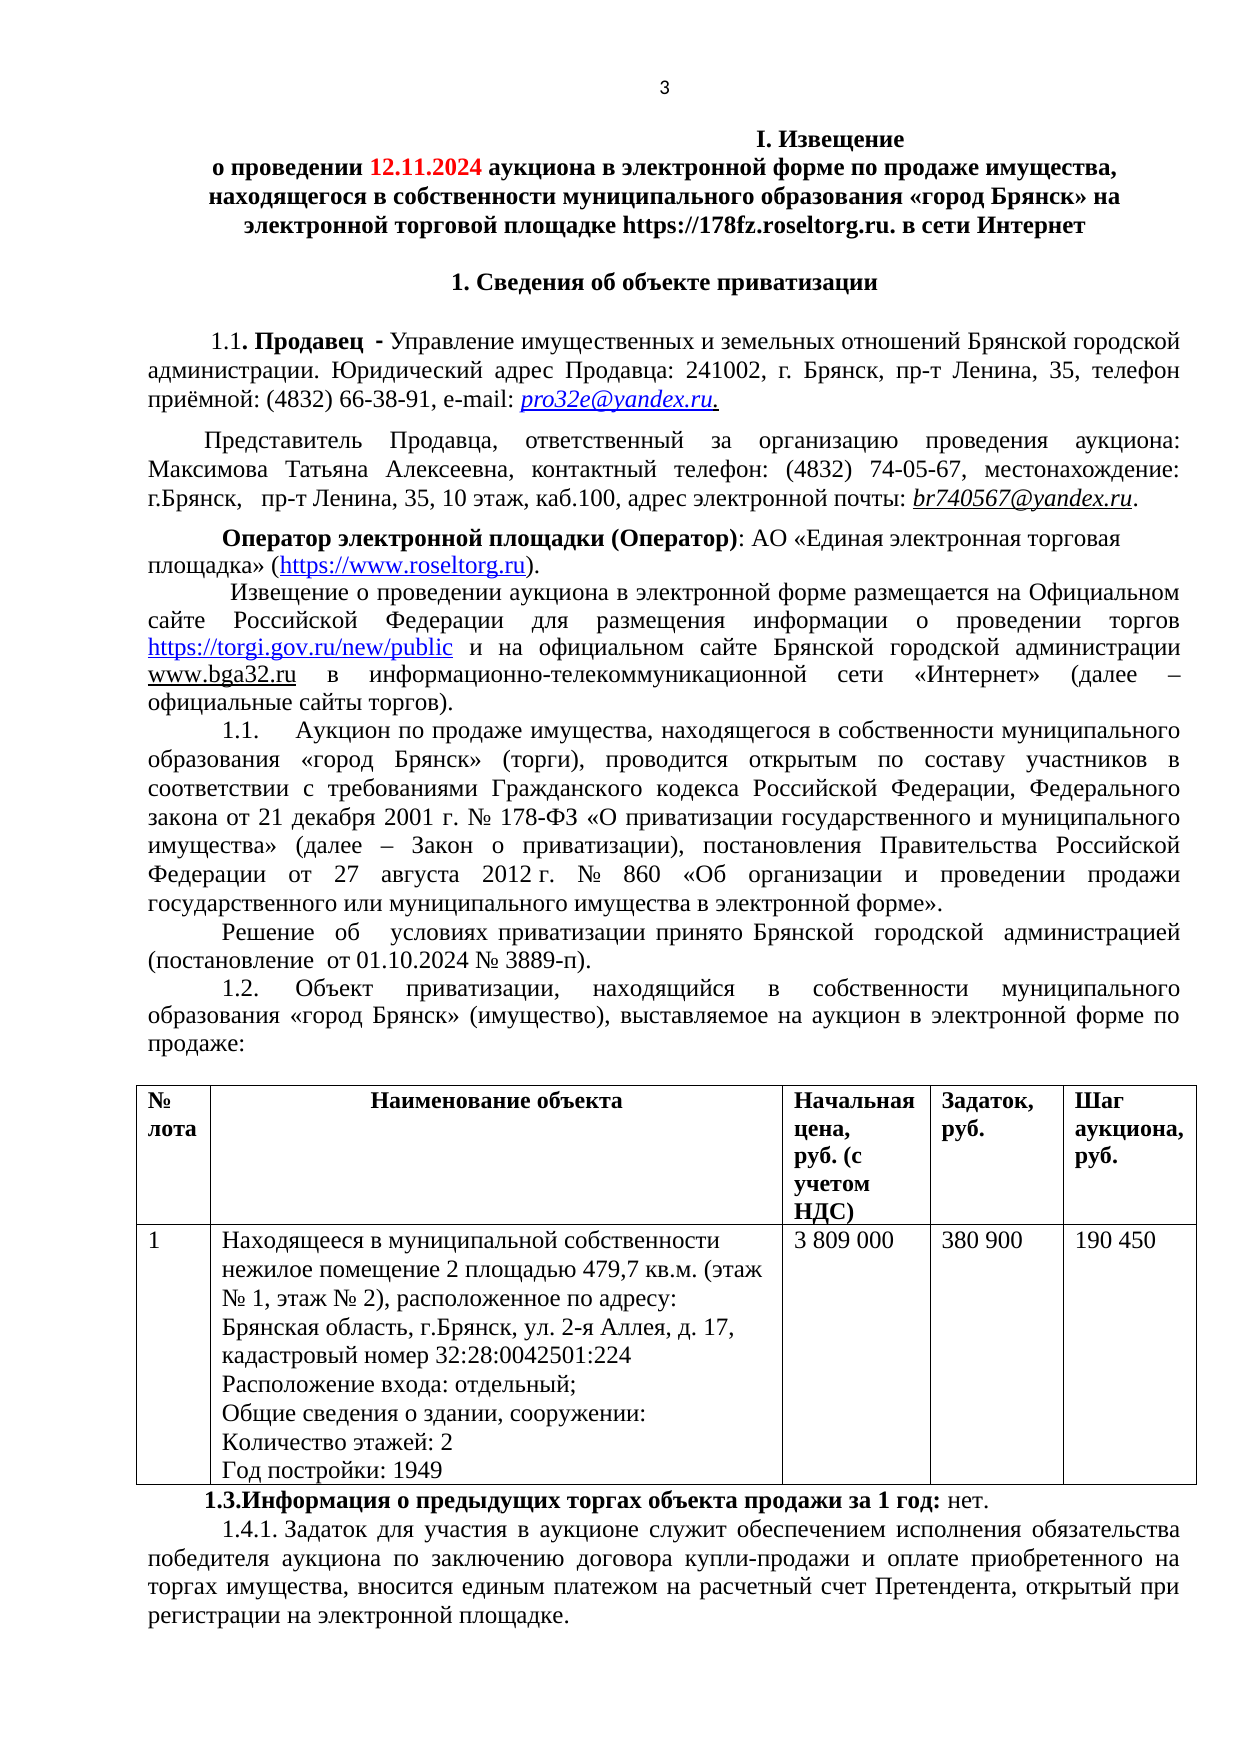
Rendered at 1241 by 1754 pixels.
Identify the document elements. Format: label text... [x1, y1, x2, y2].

text Извещение о проведении аукциона в электронной форме размещается на Официальном сайте Российской Федерации для размещения информации о проведении торгов https://torgi.gov.ru/new/public и на официальном сайте Брянской городской администрации www.bga32.ru в информационно-телекоммуникационной сети «Интернет» (далее – официальные сайты торгов). [148, 579, 1181, 716]
text 1. Сведения об объекте приватизации [148, 267, 1181, 296]
text Оператор электронной площадки (Оператор): АО «Единая электронная торговая [222, 524, 1181, 551]
text о проведении 12.11.2024 аукциона в электронной форме по продаже имущества, находящегося в собственности муниципального образования «город Брянск» на электронной торговой площадке https://178fz.roseltorg.ru. в сети Интернет [148, 152, 1181, 239]
text площадка» (https://www.roseltorg.ru). [148, 551, 1181, 579]
table_cell 3 809 000 [783, 1225, 930, 1484]
text 1.4.1. Задаток для участия в аукционе служит обеспечением исполнения обязательства победителя аукциона по заключению договора купли-продажи и оплате приобретенного на торгах имущества, вносится единым платежом на расчетный счет Претендента, открытый при регистрации на электронной площадке. [148, 1514, 1181, 1629]
list Объект приватизации, находящийся в собственности муниципального образования «город Брянск» (имущество), выставляемое на аукцион в электронной форме по продаже: [148, 974, 1181, 1056]
text Решение об условиях приватизации принято Брянской городской администрацией (постановление от 01.10.2024 № 3889-п). [148, 917, 1181, 974]
table_header Начальная цена, руб. (с учетом НДС) [783, 1086, 930, 1224]
table_header № лота [137, 1086, 210, 1224]
table_header Шаг аукциона, руб. [1064, 1086, 1196, 1224]
text Представитель Продавца, ответственный за организацию проведения аукциона: Максимова Татьяна Алексеевна, контактный телефон: (4832) 74-05-67, местонахождение: г.Брянск, пр-т Ленина, 35, 10 этаж, каб.100, адрес электронной почты: br740567@yandex.ru. [148, 425, 1181, 512]
list Аукцион по продаже имущества, находящегося в собственности муниципального образования «город Брянск» (торги), проводится открытым по составу участников в соответствии с требованиями Гражданского кодекса Российской Федерации, Федерального закона от 21 декабря 2001 г. № 178-ФЗ «О приватизации государственного и муниципального имущества» (далее – Закон о приватизации), постановления Правительства Российской Федерации от 27 августа 2012 г. № 860 «Об организации и проведении продажи государственного или муниципального имущества в электронной форме». [148, 716, 1181, 917]
table_cell Находящееся в муниципальной собственности нежилое помещение 2 площадью 479,7 кв.м. (этаж № 1, этаж № 2), расположенное по адресу: Брянская область, г.Брянск, ул. 2-я Аллея, д. 17, кадастровый номер 32:28:0042501:224 Расположение входа: отдельный; Общие сведения о здании, сооружении: Количество этажей: 2 Год постройки: 1949 [211, 1225, 782, 1484]
table_cell 190 450 [1064, 1225, 1196, 1484]
table_cell 1 [137, 1225, 210, 1484]
table_cell 380 900 [931, 1225, 1063, 1484]
text 1.3.Информация о предыдущих торгах объекта продажи за 1 год: нет. [148, 1485, 1181, 1514]
text 1.1. Продавец - Управление имущественных и земельных отношений Брянской городской администрации. Юридический адрес Продавца: 241002, г. Брянск, пр-т Ленина, 35, телефон приёмной: (4832) 66-38-91, e-mail: pro32e@yandex.ru. [148, 325, 1181, 413]
table_header Наименование объекта [211, 1086, 782, 1224]
text I. Извещение [148, 124, 1181, 152]
table_header Задаток, руб. [931, 1086, 1063, 1224]
